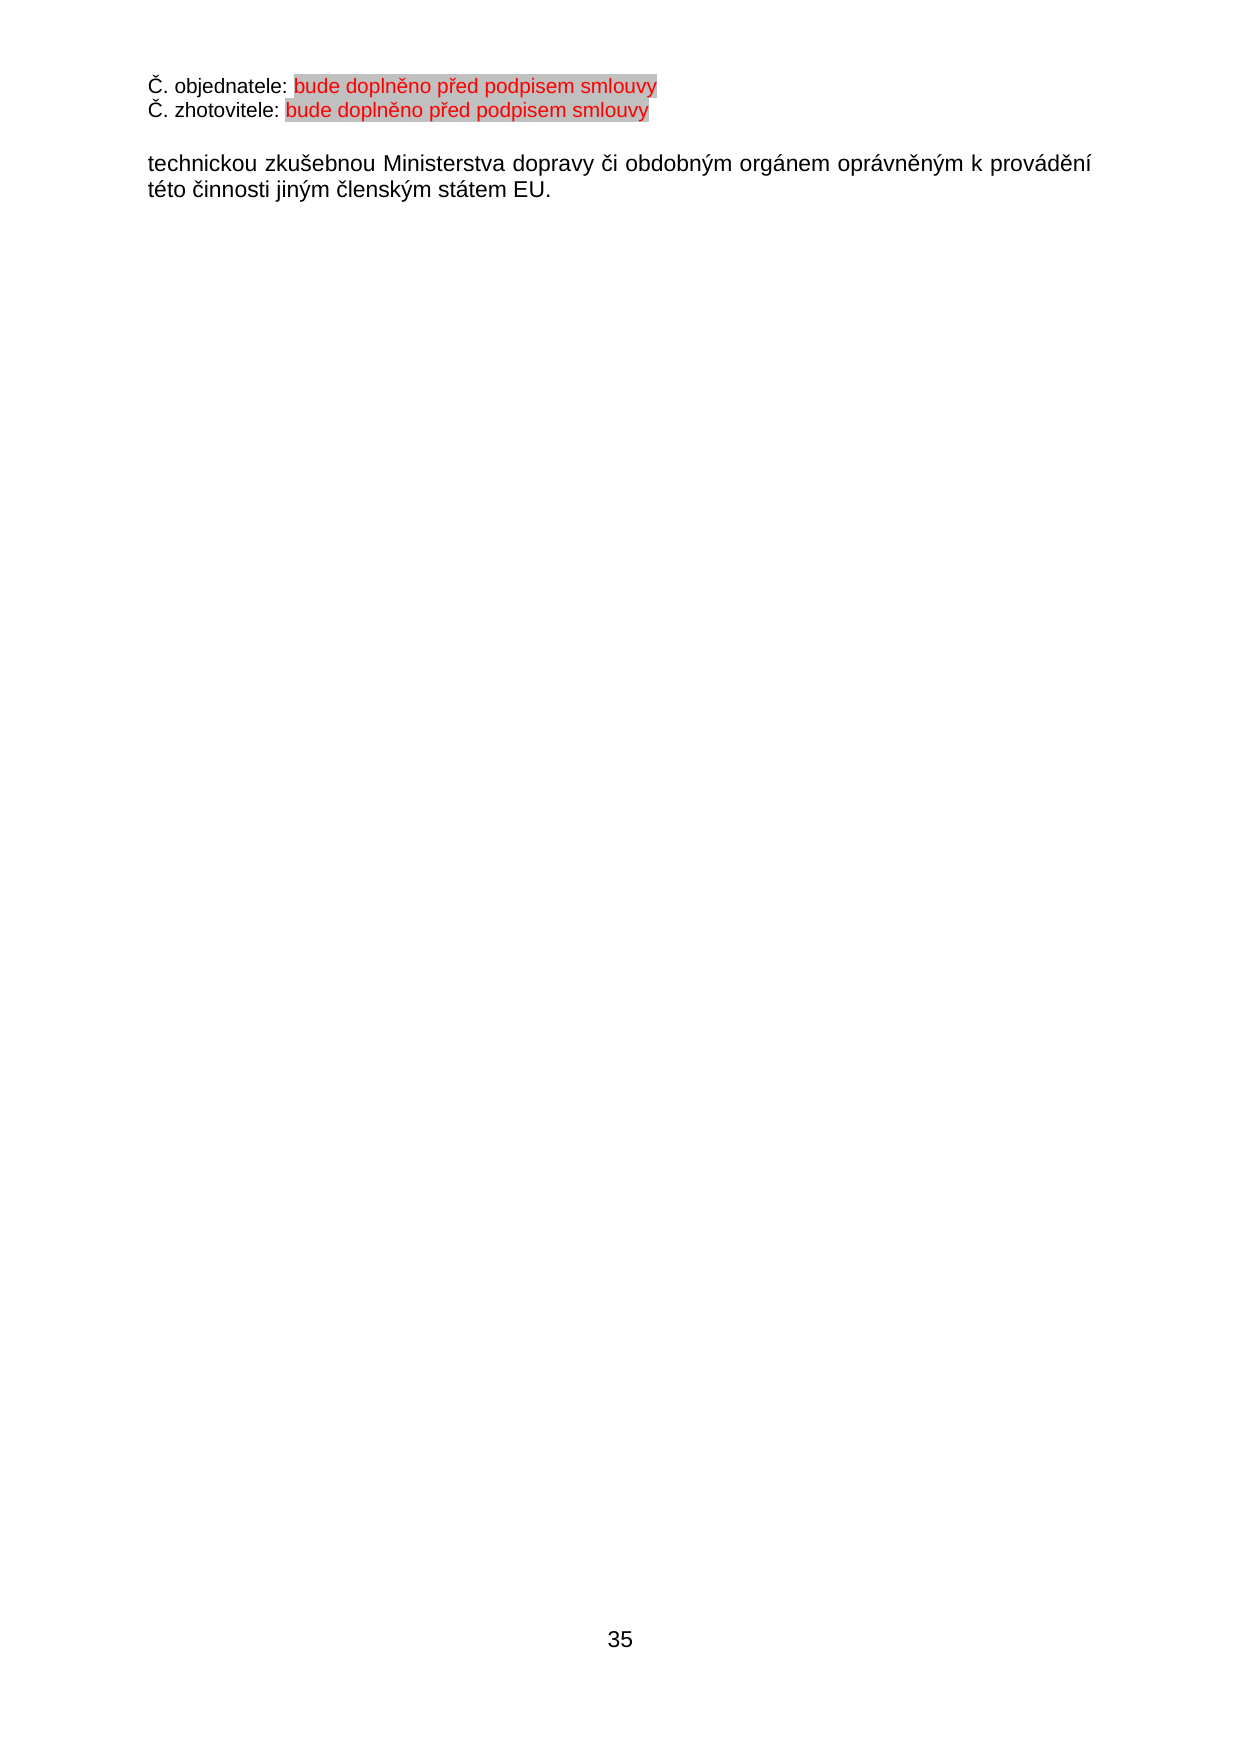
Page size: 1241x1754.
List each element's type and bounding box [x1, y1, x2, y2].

text [148, 150, 1093, 202]
